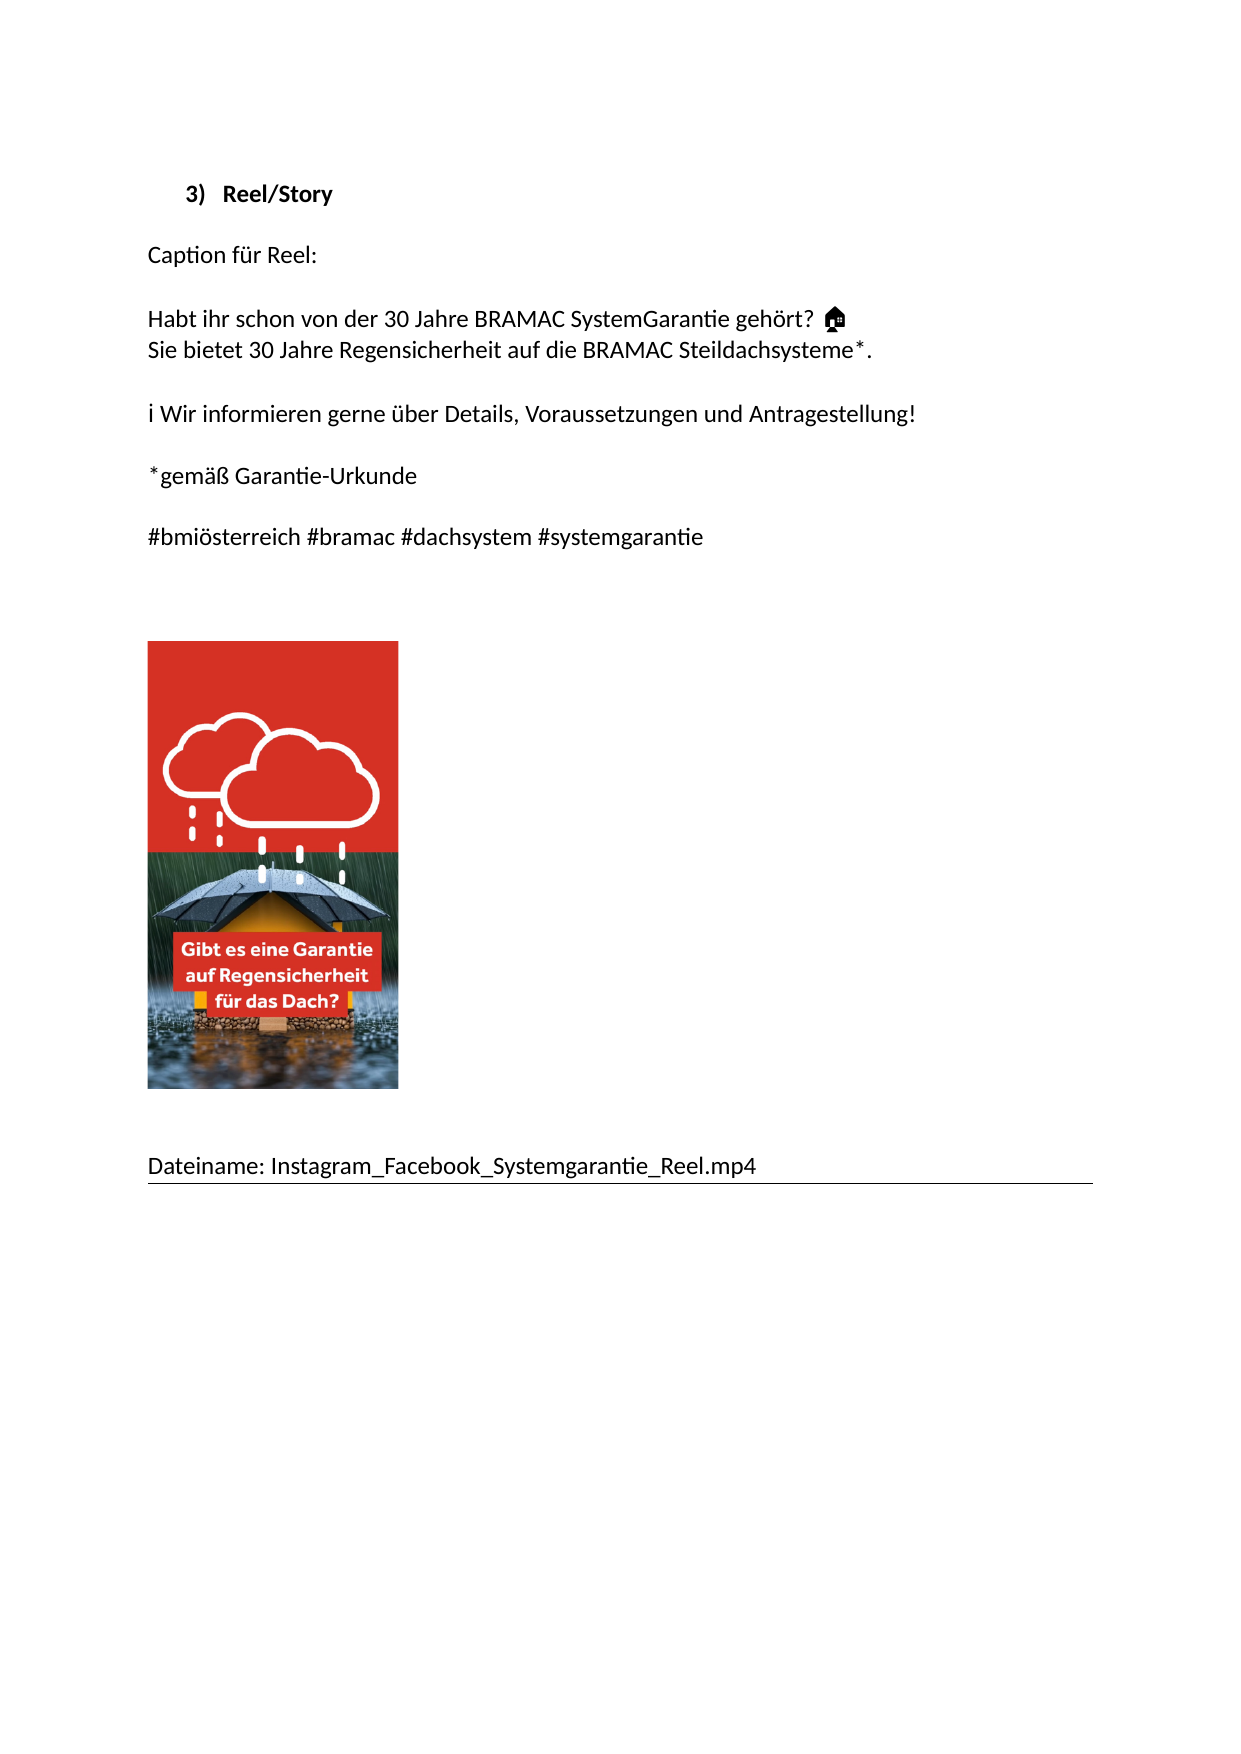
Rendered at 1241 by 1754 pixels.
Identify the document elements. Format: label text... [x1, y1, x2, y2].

text Dateiname: Instagram_Facebook_Systemgarantie_Reel.mp4 [148, 1150, 1093, 1183]
picture [147, 641, 399, 1089]
list Reel/Story [185, 178, 1093, 209]
text Sie bietet 30 Jahre Regensicherheit auf die BRAMAC Steildachsysteme*. [148, 334, 1093, 365]
text Habt ihr schon von der 30 Jahre BRAMAC SystemGarantie gehört? [148, 300, 1093, 334]
text #bmiösterreich #bramac #dachsystem #systemgarantie [148, 521, 1093, 551]
text Caption für Reel: [148, 239, 1093, 270]
text ℹ️ Wir informieren gerne über Details, Voraussetzungen und Antragestellung! [148, 395, 1093, 429]
text *gemäß Garantie-Urkunde [148, 460, 1093, 490]
